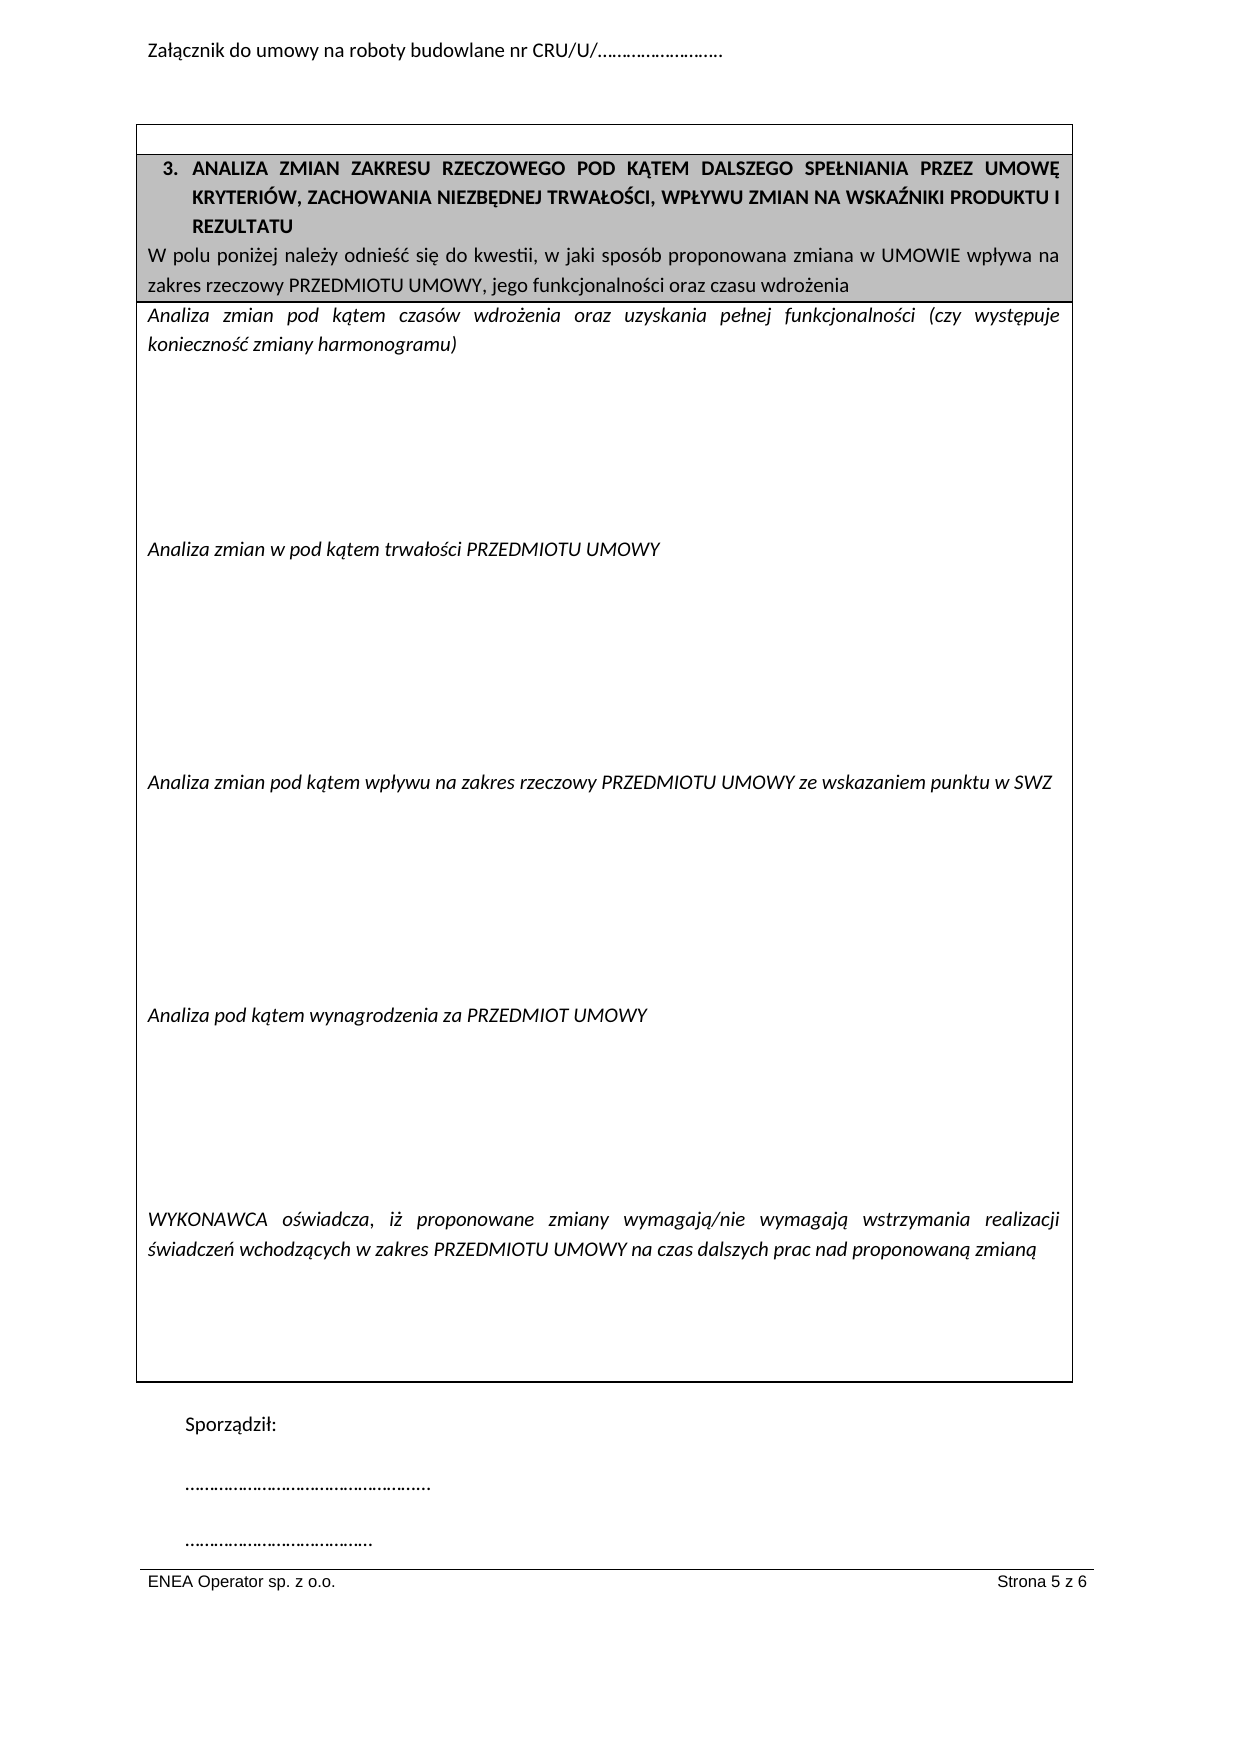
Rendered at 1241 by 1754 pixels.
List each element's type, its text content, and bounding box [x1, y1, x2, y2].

table_cell Analiza zmian pod kątem czasów wdrożenia oraz uzyskania pełnej funkcjonalności (czy występuje konieczność zmiany harmonogramu) Analiza zmian w pod kątem trwałości PRZEDMIOTU UMOWY Analiza zmian pod kątem wpływu na zakres rzeczowy PRZEDMIOTU UMOWY ze wskazaniem punktu w SWZ Analiza pod kątem wynagrodzenia za PRZEDMIOT UMOWY WYKONAWCA oświadcza, iż proponowane zmiany wymagają/nie wymagają wstrzymania realizacji świadczeń wchodzących w zakres PRZEDMIOTU UMOWY na czas dalszych prac nad proponowaną zmianą [137, 303, 1072, 1381]
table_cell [137, 125, 1072, 154]
text Sporządził: [185, 1412, 1116, 1437]
table_cell ANALIZA ZMIAN ZAKRESU RZECZOWEGO POD KĄTEM DALSZEGO SPEŁNIANIA PRZEZ UMOWĘ KRYTERIÓW, ZACHOWANIA NIEZBĘDNEJ TRWAŁOŚCI, WPŁYWU ZMIAN NA WSKAŹNIKI PRODUKTU I REZULTATU W polu poniżej należy odnieść się do kwestii, w jaki sposób proponowana zmiana w UMOWIE wpływa na zakres rzeczowy PRZEDMIOTU UMOWY, jego funkcjonalności oraz czasu wdrożenia [137, 155, 1072, 301]
text …………………………………………... [185, 1470, 1116, 1495]
text ………………………………… [148, 1527, 1116, 1552]
